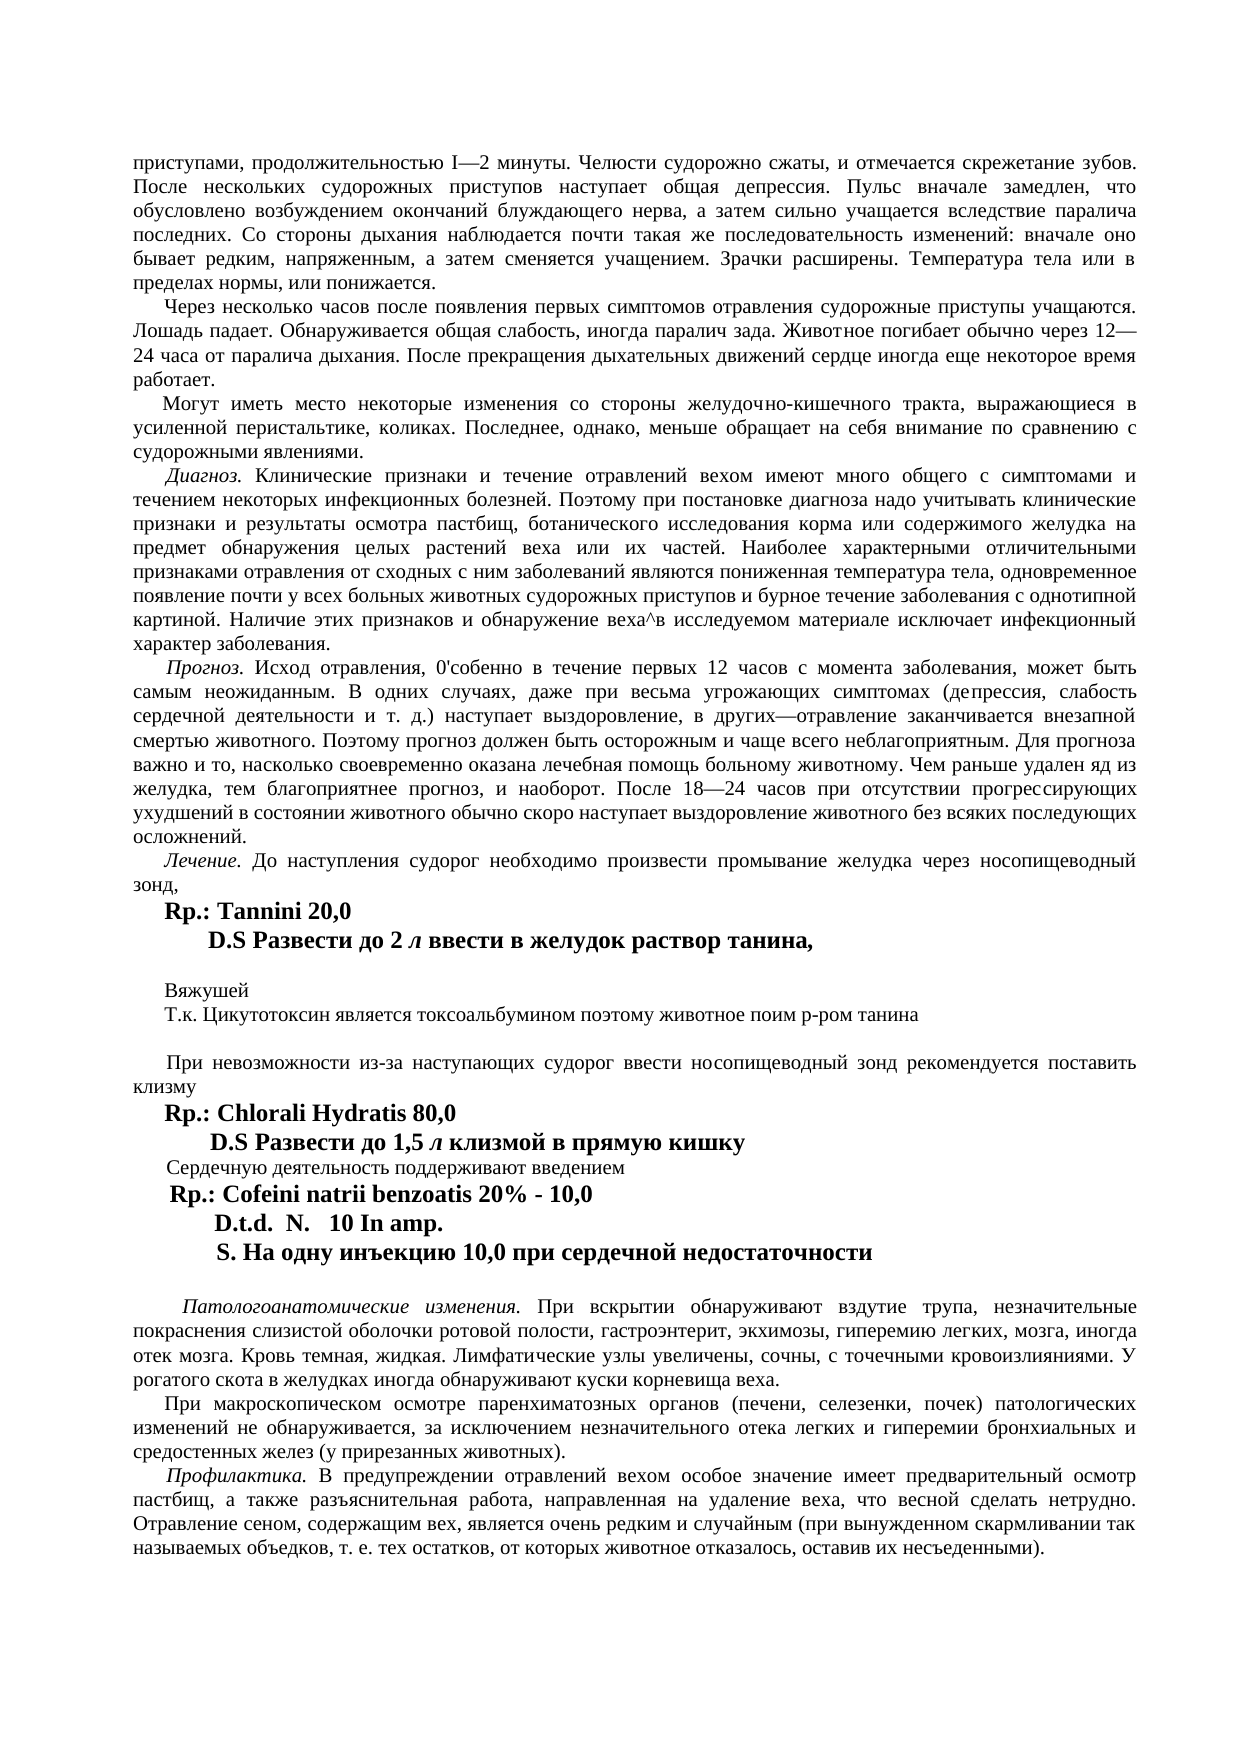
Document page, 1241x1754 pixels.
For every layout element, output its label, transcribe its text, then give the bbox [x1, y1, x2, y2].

text Rp.: Cofeini natrii benzoatis 20% - 10,0 [133, 1179, 1137, 1208]
text Через несколько часов после появления первых симптомов отравления судорожные приступы учащаются. Лошадь падает. Обнаруживается общая слабость, иногда паралич зада. Животное погибает обычно через 12—24 часа от паралича дыхания. После прекращения дыхательных движений сердце иногда еще некоторое время работает. [133, 294, 1137, 391]
text Могут иметь место некоторые изменения со стороны желудочно-кишечного тракта, выражающиеся в усиленной перистальтике, коликах. Последнее, однако, меньше обращает на себя внимание по сравнению с судорожными явлениями. [133, 391, 1137, 463]
text Диагноз. Клинические признаки и течение отравлений вехом имеют много общего с симптомами и течением некоторых инфекционных болезней. Поэтому при постановке диагноза надо учитывать клинические признаки и результаты осмотра пастбищ, ботанического исследования корма или содержимого желудка на предмет обнаружения целых растений веха или их частей. Наиболее характерными отличительными признаками отравления от сходных с ним заболеваний являются пониженная температура тела, одновременное появление почти у всех больных животных судорожных приступов и бурное течение заболевания с однотипной картиной. Наличие этих признаков и обнаружение веха^в исследуемом материале исключает инфекционный характер заболевания. [133, 463, 1137, 655]
text Rp.: Tannini 20,0 [133, 896, 1137, 925]
text Прогноз. Исход отравления, 0'собенно в течение первых 12 часов с момента заболевания, может быть самым неожиданным. В одних случаях, даже при весьма угрожающих симптомах (депрессия, слабость сердечной деятельности и т. д.) наступает выздоровление, в других—отравление заканчивается внезапной смертью животного. Поэтому прогноз должен быть осторожным и чаще всего неблагоприятным. Для прогноза важно и то, насколько своевременно оказана лечебная помощь больному животному. Чем раньше удален яд из желудка, тем благоприятнее прогноз, и наоборот. После 18—24 часов при отсутствии прогрессирующих ухудшений в состоянии животного обычно скоро наступает выздоровление животного без всяких последующих осложнений. [133, 655, 1137, 848]
text При невозможности из-за наступающих судорог ввести носопищеводный зонд рекомендуется поставить клизму [133, 1050, 1137, 1098]
text Сердечную деятельность поддерживают введением [133, 1155, 1137, 1179]
text Т.к. Цикутотоксин является токсоальбумином поэтому животное поим р-ром танина [133, 1002, 1137, 1026]
text При макроскопическом осмотре паренхиматозных органов (печени, селезенки, почек) патологических изменений не обнаруживается, за исключением незначительного отека легких и гиперемии бронхиальных и средостенных желез (у прирезанных животных). [133, 1391, 1137, 1463]
text Лечение. До наступления судорог необходимо произвести промывание желудка через носопищеводный зонд, [133, 848, 1137, 896]
text Профилактика. В предупреждении отравлений вехом особое значение имеет предварительный осмотр пастбищ, а также разъяснительная работа, направленная на удаление веха, что весной сделать нетрудно. Отравление сеном, содержащим вех, является очень редким и случайным (при вынужденном скармливании так называемых объедков, т. е. тех остатков, от которых животное отказалось, оставив их несъеденными). [133, 1463, 1137, 1559]
text Rp.: Chlorali Hydratis 80,0 [133, 1098, 1137, 1127]
text D.S Развести до 2 л ввести в желудок раствор танина, [133, 925, 1137, 953]
text D.S Развести до 1,5 л клизмой в прямую кишку [133, 1127, 1137, 1155]
text Патологоанатомические изменения. При вскрытии обнаруживают вздутие трупа, незначительные покраснения слизистой оболочки ротовой полости, гастроэнтерит, экхимозы, гиперемию легких, мозга, иногда отек мозга. Кровь темная, жидкая. Лимфатические узлы увеличены, сочны, с точечными кровоизлияниями. У рогатого скота в желудках иногда обнаруживают куски корневища веха. [133, 1294, 1137, 1391]
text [133, 150, 1137, 294]
text D.t.d. N. 10 In amp. [133, 1208, 1137, 1237]
text S. На одну инъекцию 10,0 при сердечной недостаточности [133, 1237, 1137, 1266]
text Вяжушей [133, 977, 1137, 1002]
